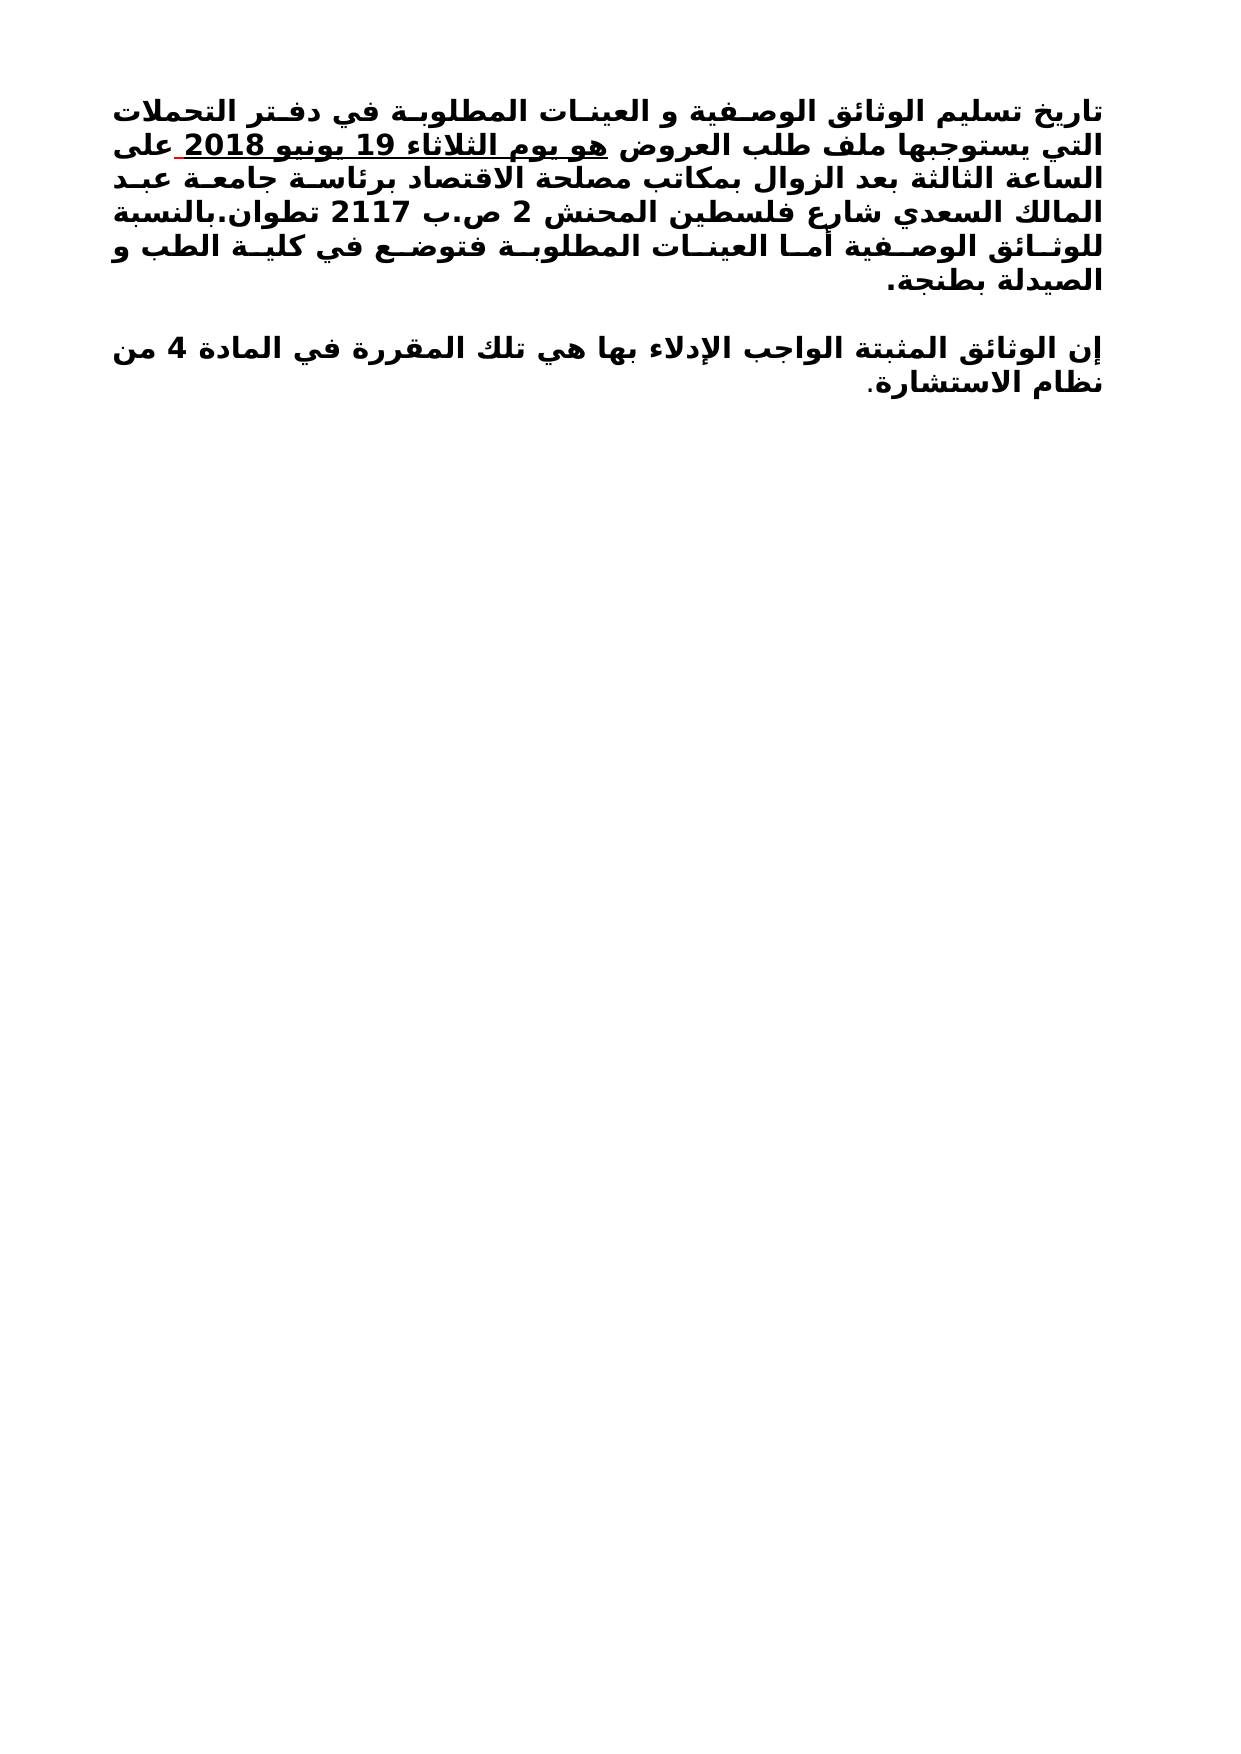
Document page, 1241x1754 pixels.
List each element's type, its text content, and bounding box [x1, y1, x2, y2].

text تاريخ تسليم الوثائق الوصفية و العينات المطلوبة في دفتر التحملات التي يستوجبها ملف طلب العروض هو يوم الثلاثاء 19 يونيو 2018 على الساعة الثالثة بعد الزوال بمكاتب مصلحة الاقتصاد برئاسة جامعة عبد المالك السعدي شارع فلسطين المحنش 2 ص.ب 2117 تطوان.بالنسبة للوثائق الوصفية أما العينات المطلوبة فتوضع في كلية الطب و الصيدلة بطنجة. [112, 94, 1104, 298]
text إن الوثائق المثبتة الواجب الإدلاء بها هي تلك المقررة في المادة 4 من نظام الاستشارة. [112, 331, 1104, 399]
